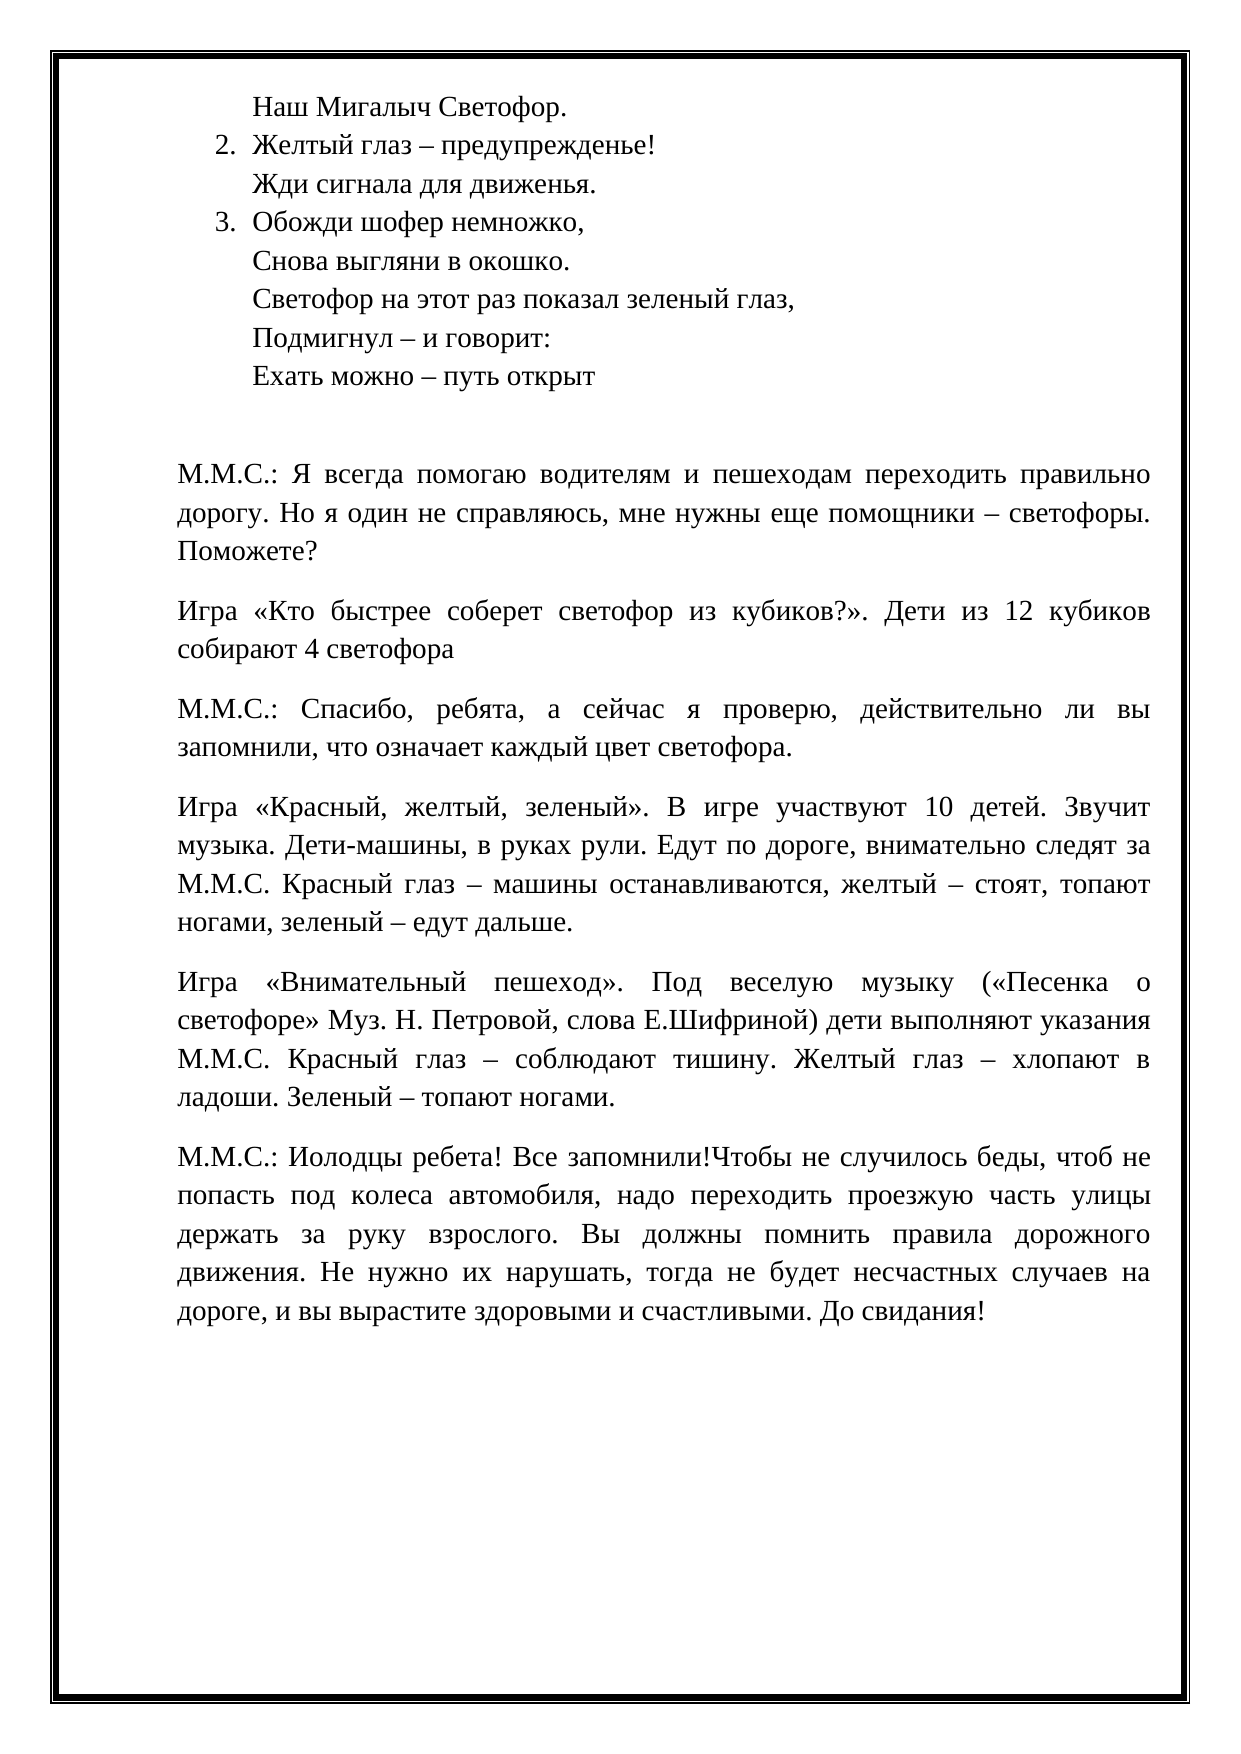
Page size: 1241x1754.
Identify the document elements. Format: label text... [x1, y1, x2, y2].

text Игра «Кто быстрее соберет светофор из кубиков?». Дети из 12 кубиков собирают 4 светофора [177, 593, 1152, 665]
text Игра «Внимательный пешеход». Под веселую музыку («Песенка о светофоре» Муз. Н. Петровой, слова Е.Шифриной) дети выполняют указания М.М.С. Красный глаз – соблюдают тишину. Желтый глаз – хлопают в ладоши. Зеленый – топают ногами. [177, 964, 1152, 1113]
text М.М.С.: Иолодцы ребета! Все запомнили!Чтобы не случилось беды, чтоб не попасть под колеса автомобиля, надо переходить проезжую часть улицы держать за руку взрослого. Вы должны помнить правила дорожного движения. Не нужно их нарушать, тогда не будет несчастных случаев на дороге, и вы вырастите здоровыми и счастливыми. До свидания! [177, 1139, 1152, 1326]
list Желтый глаз – предупрежденье! [214, 127, 1152, 161]
text М.М.С.: Спасибо, ребята, а сейчас я проверю, действительно ли вы запомнили, что означает каждый цвет светофора. [177, 691, 1152, 763]
text Снова выгляни в окошко. [252, 243, 1152, 276]
text Ехать можно – путь открыт [252, 358, 1152, 392]
text М.М.С.: Я всегда помогаю водителям и пешеходам переходить правильно дорогу. Но я один не справляюсь, мне нужны еще помощники – светофоры. Поможете? [177, 456, 1152, 567]
text Наш Мигалыч Светофор. [252, 89, 1152, 122]
text Подмигнул – и говорит: [252, 320, 1152, 353]
text Светофор на этот раз показал зеленый глаз, [252, 281, 1152, 315]
text Игра «Красный, желтый, зеленый». В игре участвуют 10 детей. Звучит музыка. Дети-машины, в руках рули. Едут по дороге, внимательно следят за М.М.С. Красный глаз – машины останавливаются, желтый – стоят, топают ногами, зеленый – едут дальше. [177, 789, 1152, 938]
list Обожди шофер немножко, [214, 204, 1152, 238]
text Жди сигнала для движенья. [252, 166, 1152, 199]
